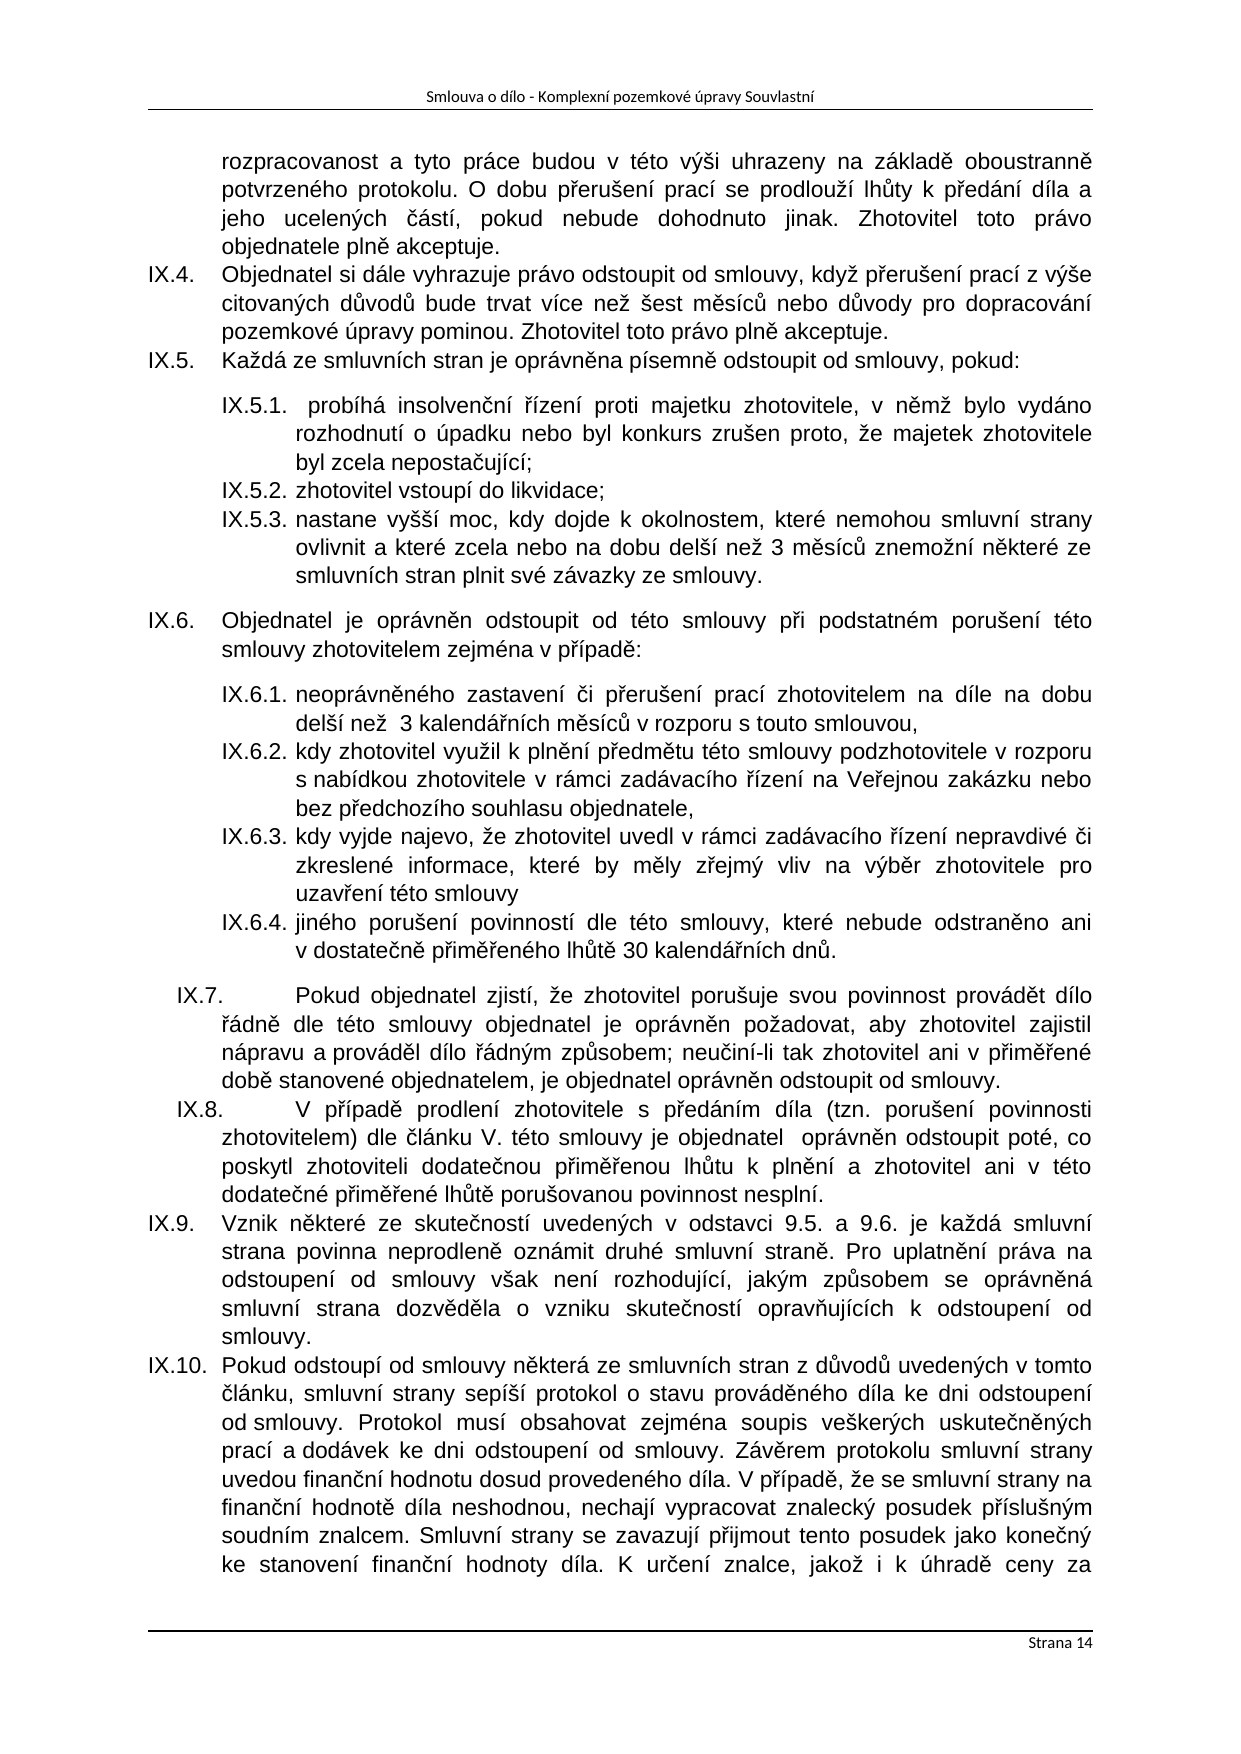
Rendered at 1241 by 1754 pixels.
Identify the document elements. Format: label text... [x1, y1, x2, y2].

text kdy zhotovitel využil k plnění předmětu této smlouvy podzhotovitele v rozporu s nabídkou zhotovitele v rámci zadávacího řízení na Veřejnou zakázku nebo bez předchozího souhlasu objednatele, [221, 738, 1093, 821]
list Objednatel si dále vyhrazuje právo odstoupit od smlouvy, když přerušení prací z výše citovaných důvodů bude trvat více než šest měsíců nebo důvody pro dopracování pozemkové úpravy pominou. Zhotovitel toto právo plně akceptuje. [148, 261, 1093, 344]
list Vznik některé ze skutečností uvedených v odstavci 9.5. a 9.6. je každá smluvní strana povinna neprodleně oznámit druhé smluvní straně. Pro uplatnění práva na odstoupení od smlouvy však není rozhodující, jakým způsobem se oprávněná smluvní strana dozvěděla o vzniku skutečností opravňujících k odstoupení od smlouvy. [148, 1209, 1093, 1350]
text nastane vyšší moc, kdy dojde k okolnostem, které nemohou smluvní strany ovlivnit a které zcela nebo na dobu delší než 3 měsíců znemožní některé ze smluvních stran plnit své závazky ze smlouvy. [221, 506, 1093, 589]
list Objednatel je oprávněn odstoupit od této smlouvy při podstatném porušení této smlouvy zhotovitelem zejména v případě: [148, 607, 1093, 662]
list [148, 148, 1093, 259]
text kdy vyjde najevo, že zhotovitel uvedl v rámci zadávacího řízení nepravdivé či zkreslené informace, které by měly zřejmý vliv na výběr zhotovitele pro uzavření této smlouvy [221, 823, 1093, 906]
list Pokud objednatel zjistí, že zhotovitel porušuje svou povinnost provádět dílo řádně dle této smlouvy objednatel je oprávněn požadovat, aby zhotovitel zajistil nápravu a prováděl dílo řádným způsobem; neučiní-li tak zhotovitel ani v přiměřené době stanovené objednatelem, je objednatel oprávněn odstoupit od smlouvy. [176, 982, 1093, 1094]
text neoprávněného zastavení či přerušení prací zhotovitelem na díle na dobu delší než 3 kalendářních měsíců v rozporu s touto smlouvou, [221, 681, 1093, 736]
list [148, 1352, 1093, 1577]
text jiného porušení povinností dle této smlouvy, které nebude odstraněno ani v dostatečně přiměřeného lhůtě 30 kalendářních dnů. [221, 908, 1093, 963]
list Každá ze smluvních stran je oprávněna písemně odstoupit od smlouvy, pokud: [148, 347, 1093, 373]
list V případě prodlení zhotovitele s předáním díla (tzn. porušení povinnosti zhotovitelem) dle článku V. této smlouvy je objednatel oprávněn odstoupit poté, co poskytl zhotoviteli dodatečnou přiměřenou lhůtu k plnění a zhotovitel ani v této dodatečné přiměřené lhůtě porušovanou povinnost nesplní. [176, 1096, 1093, 1207]
text probíhá insolvenční řízení proti majetku zhotovitele, v němž bylo vydáno rozhodnutí o úpadku nebo byl konkurs zrušen proto, že majetek zhotovitele byl zcela nepostačující; [221, 392, 1093, 475]
text zhotovitel vstoupí do likvidace; [221, 477, 1093, 503]
